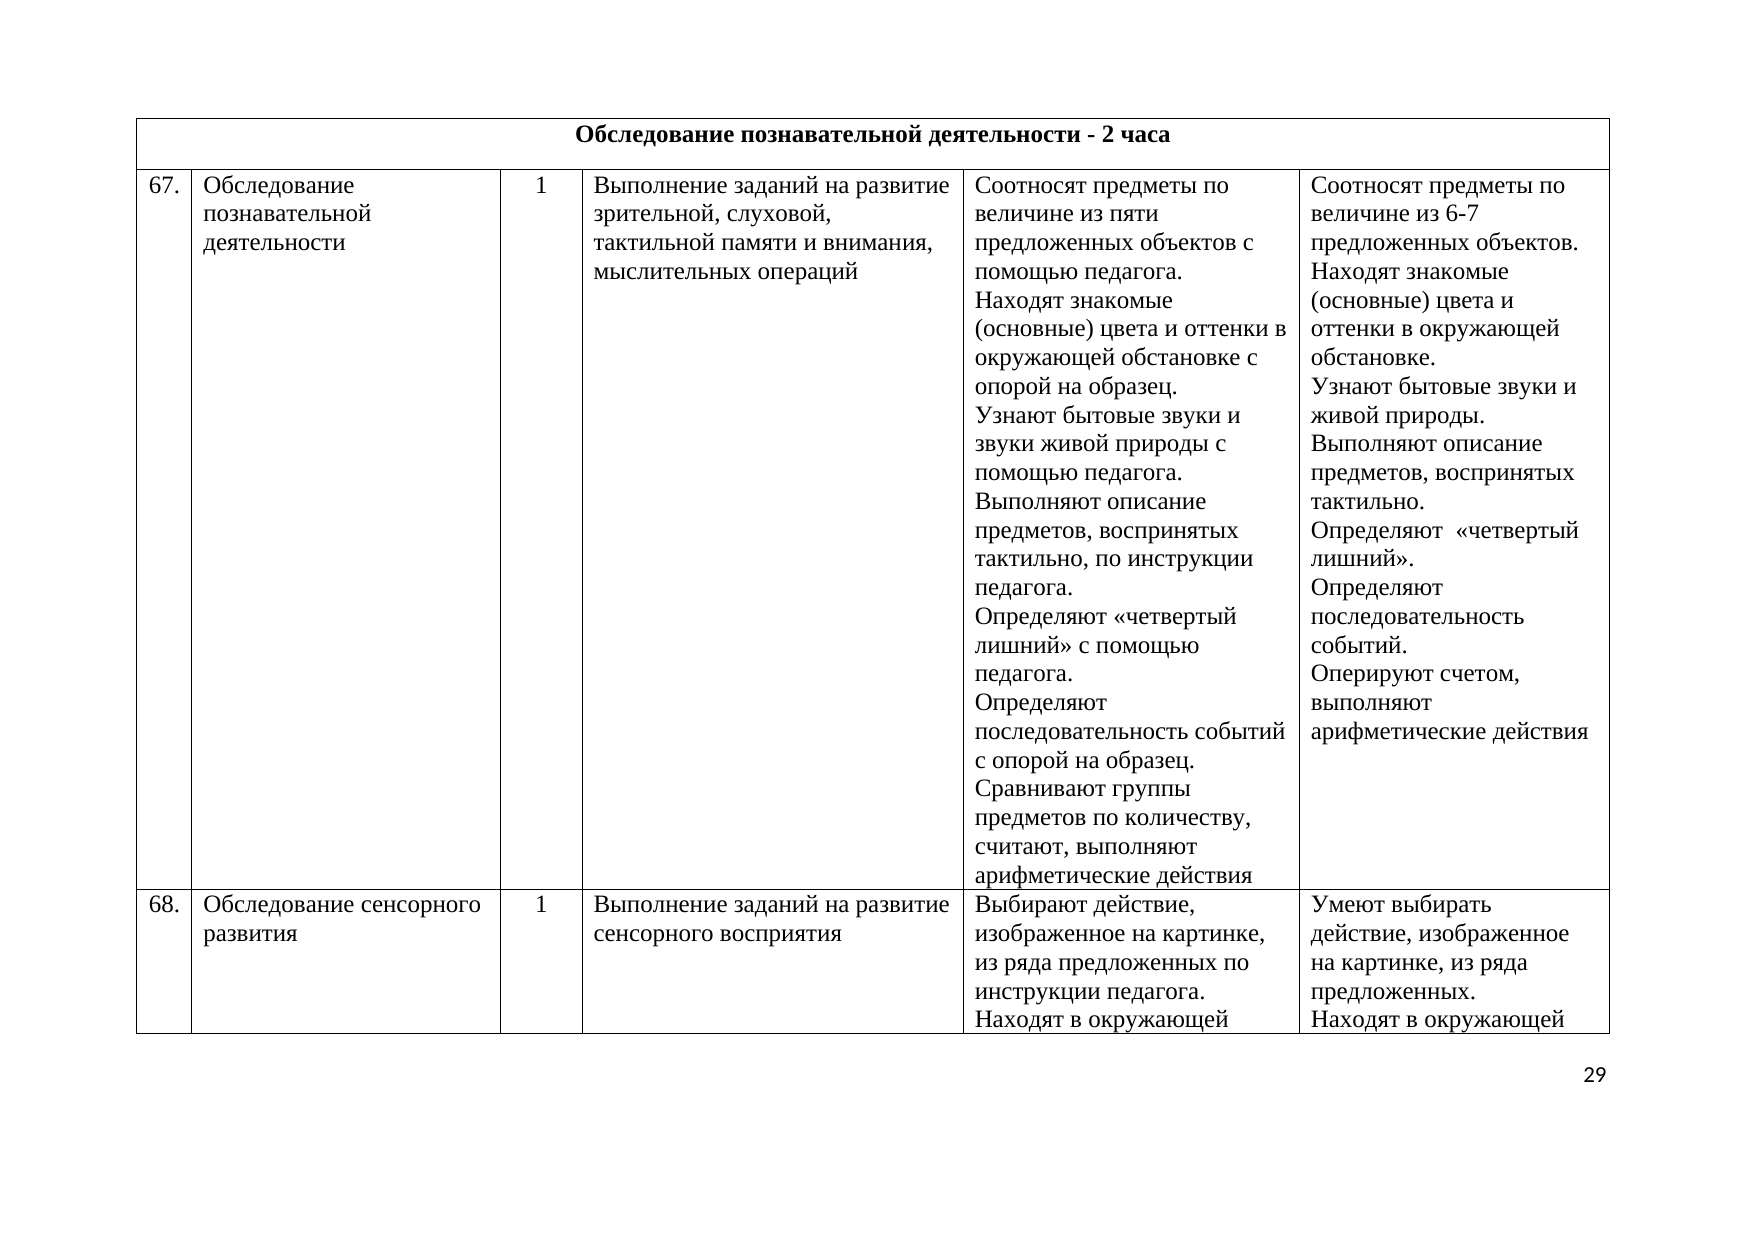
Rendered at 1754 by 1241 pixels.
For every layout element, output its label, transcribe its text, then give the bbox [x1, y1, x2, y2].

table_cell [1300, 890, 1609, 1033]
table_cell Выполнение заданий на развитие зрительной, слуховой, тактильной памяти и внимания, мыслительных операций [583, 170, 963, 888]
table_cell Обследование познавательной деятельности [192, 170, 500, 888]
table_cell Соотносят предметы по величине из 6-7 предложенных объектов. Находят знакомые (основные) цвета и оттенки в окружающей обстановке. Узнают бытовые звуки и живой природы. Выполняют описание предметов, воспринятых тактильно. Определяют «четвертый лишний». Определяют последовательность событий. Оперируют счетом, выполняют арифметические действия [1300, 170, 1609, 888]
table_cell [583, 890, 963, 1033]
table_cell 68. [137, 890, 191, 1033]
table_cell 1 [501, 890, 582, 1033]
table_cell 67. [137, 170, 191, 888]
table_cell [192, 890, 500, 1033]
table_header Обследование познавательной деятельности - 2 часа [137, 119, 1609, 169]
table_cell Соотносят предметы по величине из пяти предложенных объектов с помощью педагога. Находят знакомые (основные) цвета и оттенки в окружающей обстановке с опорой на образец. Узнают бытовые звуки и звуки живой природы с помощью педагога. Выполняют описание предметов, воспринятых тактильно, по инструкции педагога. Определяют «четвертый лишний» с помощью педагога. Определяют последовательность событий с опорой на образец. Сравнивают группы предметов по количеству, считают, выполняют арифметические действия [964, 170, 1299, 888]
table_cell 1 [501, 170, 582, 888]
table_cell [964, 890, 1299, 1033]
